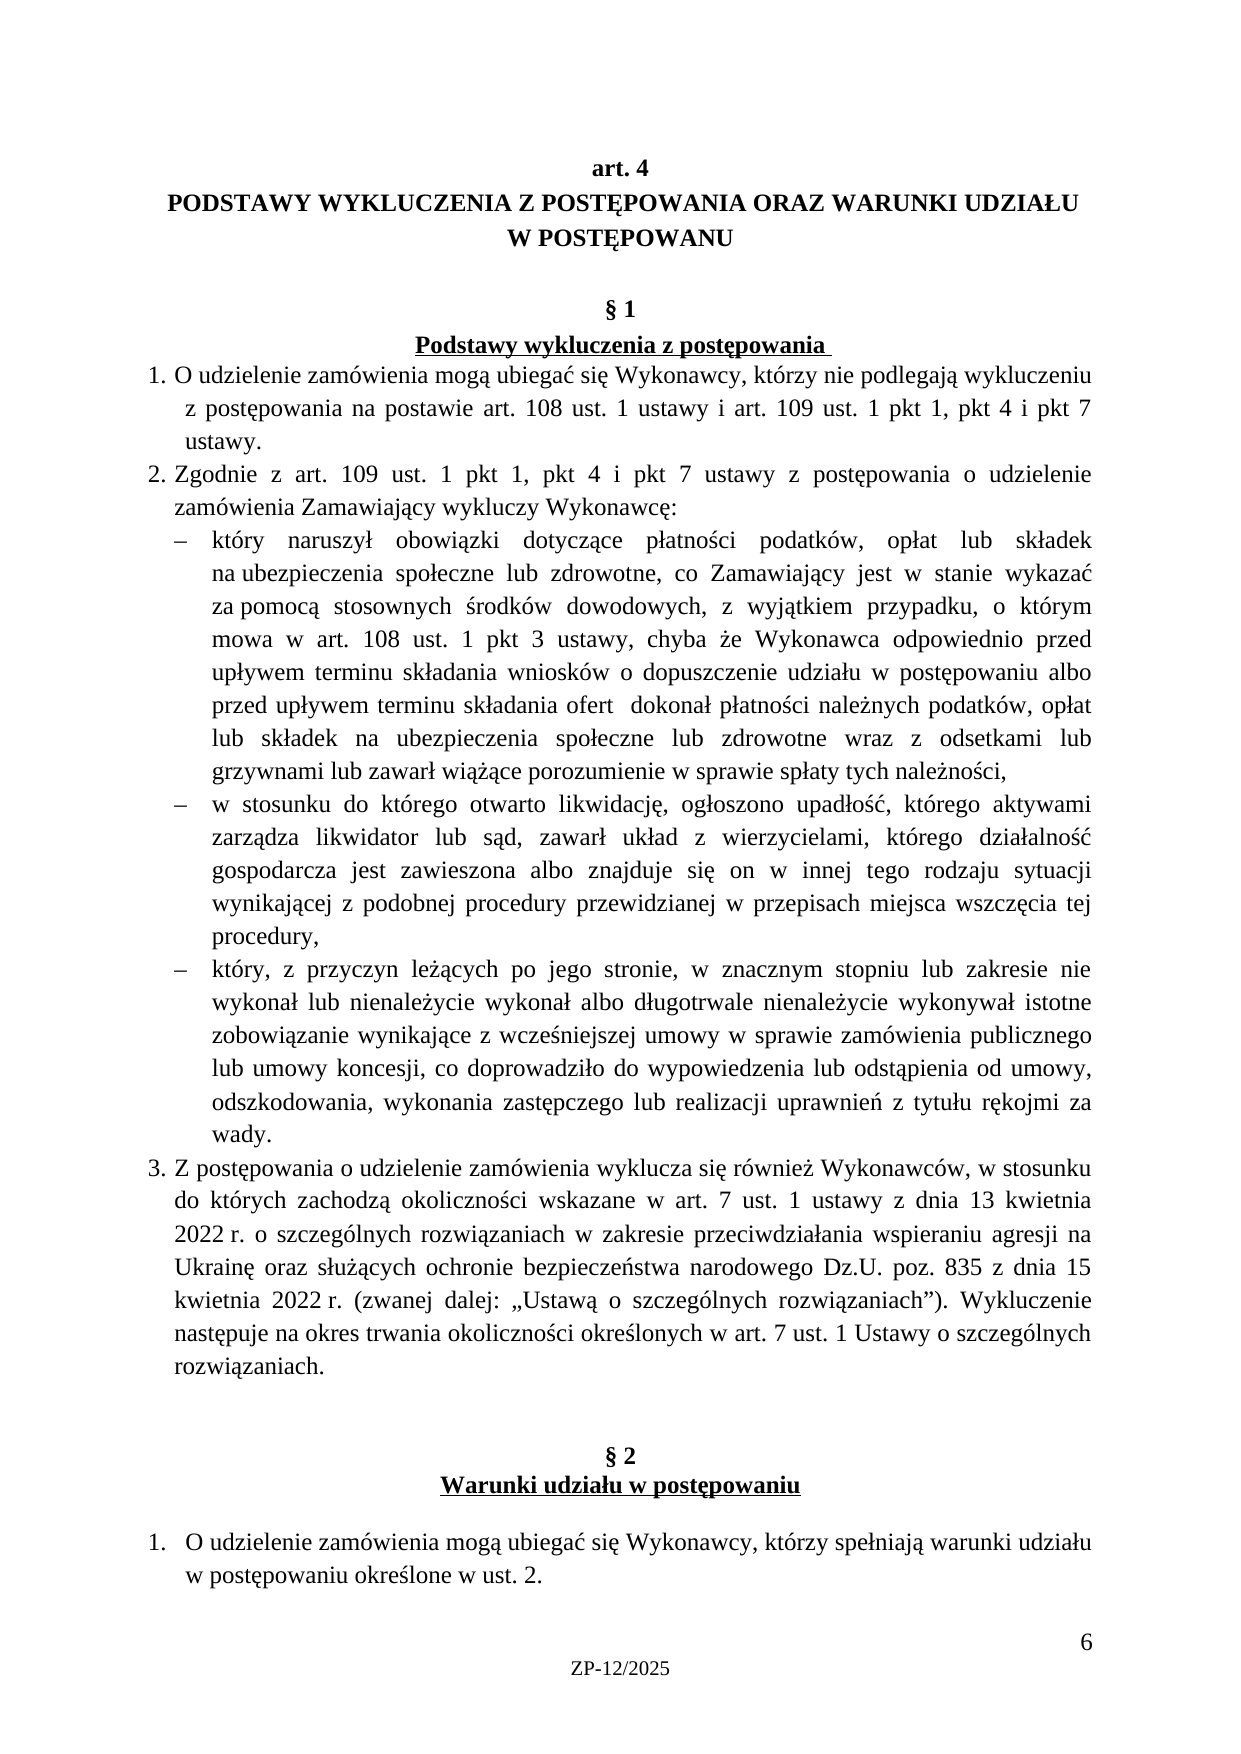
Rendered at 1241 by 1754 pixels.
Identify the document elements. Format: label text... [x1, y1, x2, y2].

text Warunki udziału w postępowaniu [148, 1470, 1093, 1499]
text § 1 [148, 289, 1093, 325]
text Podstawy wykluczenia z postępowania [148, 325, 1093, 360]
text PODSTAWY WYKLUCZENIA Z POSTĘPOWANIA ORAZ WARUNKI UDZIAŁU W POSTĘPOWANU [148, 183, 1093, 254]
list w stosunku do którego otwarto likwidację, ogłoszono upadłość, którego aktywami zarządza likwidator lub sąd, zawarł układ z wierzycielami, którego działalność gospodarcza jest zawieszona albo znajduje się on w innej tego rodzaju sytuacji wynikającej z podobnej procedury przewidzianej w przepisach miejsca wszczęcia tej procedury, [174, 789, 1093, 950]
list Z postępowania o udzielenie zamówienia wyklucza się również Wykonawców, w stosunku do których zachodzą okoliczności wskazane w art. 7 ust. 1 ustawy z dnia 13 kwietnia 2022 r. o szczególnych rozwiązaniach w zakresie przeciwdziałania wspieraniu agresji na Ukrainę oraz służących ochronie bezpieczeństwa narodowego Dz.U. poz. 835 z dnia 15 kwietnia 2022 r. (zwanej dalej: „Ustawą o szczególnych rozwiązaniach”). Wykluczenie następuje na okres trwania okoliczności określonych w art. 7 ust. 1 Ustawy o szczególnych rozwiązaniach. [148, 1153, 1093, 1379]
list O udzielenie zamówienia mogą ubiegać się Wykonawcy, którzy spełniają warunki udziału w postępowaniu określone w ust. 2. [148, 1527, 1093, 1589]
text art. 4 [148, 148, 1093, 183]
list O udzielenie zamówienia mogą ubiegać się Wykonawcy, którzy nie podlegają wykluczeniu z postępowania na postawie art. 108 ust. 1 ustawy i art. 109 ust. 1 pkt 1, pkt 4 i pkt 7 ustawy. [148, 360, 1093, 455]
list który, z przyczyn leżących po jego stronie, w znacznym stopniu lub zakresie nie wykonał lub nienależycie wykonał albo długotrwale nienależycie wykonywał istotne zobowiązanie wynikające z wcześniejszej umowy w sprawie zamówienia publicznego lub umowy koncesji, co doprowadziło do wypowiedzenia lub odstąpienia od umowy, odszkodowania, wykonania zastępczego lub realizacji uprawnień z tytułu rękojmi za wady. [174, 954, 1093, 1148]
text § 2 [148, 1441, 1093, 1470]
list Zgodnie z art. 109 ust. 1 pkt 1, pkt 4 i pkt 7 ustawy z postępowania o udzielenie zamówienia Zamawiający wykluczy Wykonawcę: [148, 459, 1093, 521]
list który naruszył obowiązki dotyczące płatności podatków, opłat lub składek na ubezpieczenia społeczne lub zdrowotne, co Zamawiający jest w stanie wykazać za pomocą stosownych środków dowodowych, z wyjątkiem przypadku, o którym mowa w art. 108 ust. 1 pkt 3 ustawy, chyba że Wykonawca odpowiednio przed upływem terminu składania wniosków o dopuszczenie udziału w postępowaniu albo przed upływem terminu składania ofert dokonał płatności należnych podatków, opłat lub składek na ubezpieczenia społeczne lub zdrowotne wraz z odsetkami lub grzywnami lub zawarł wiążące porozumienie w sprawie spłaty tych należności, [174, 525, 1093, 785]
